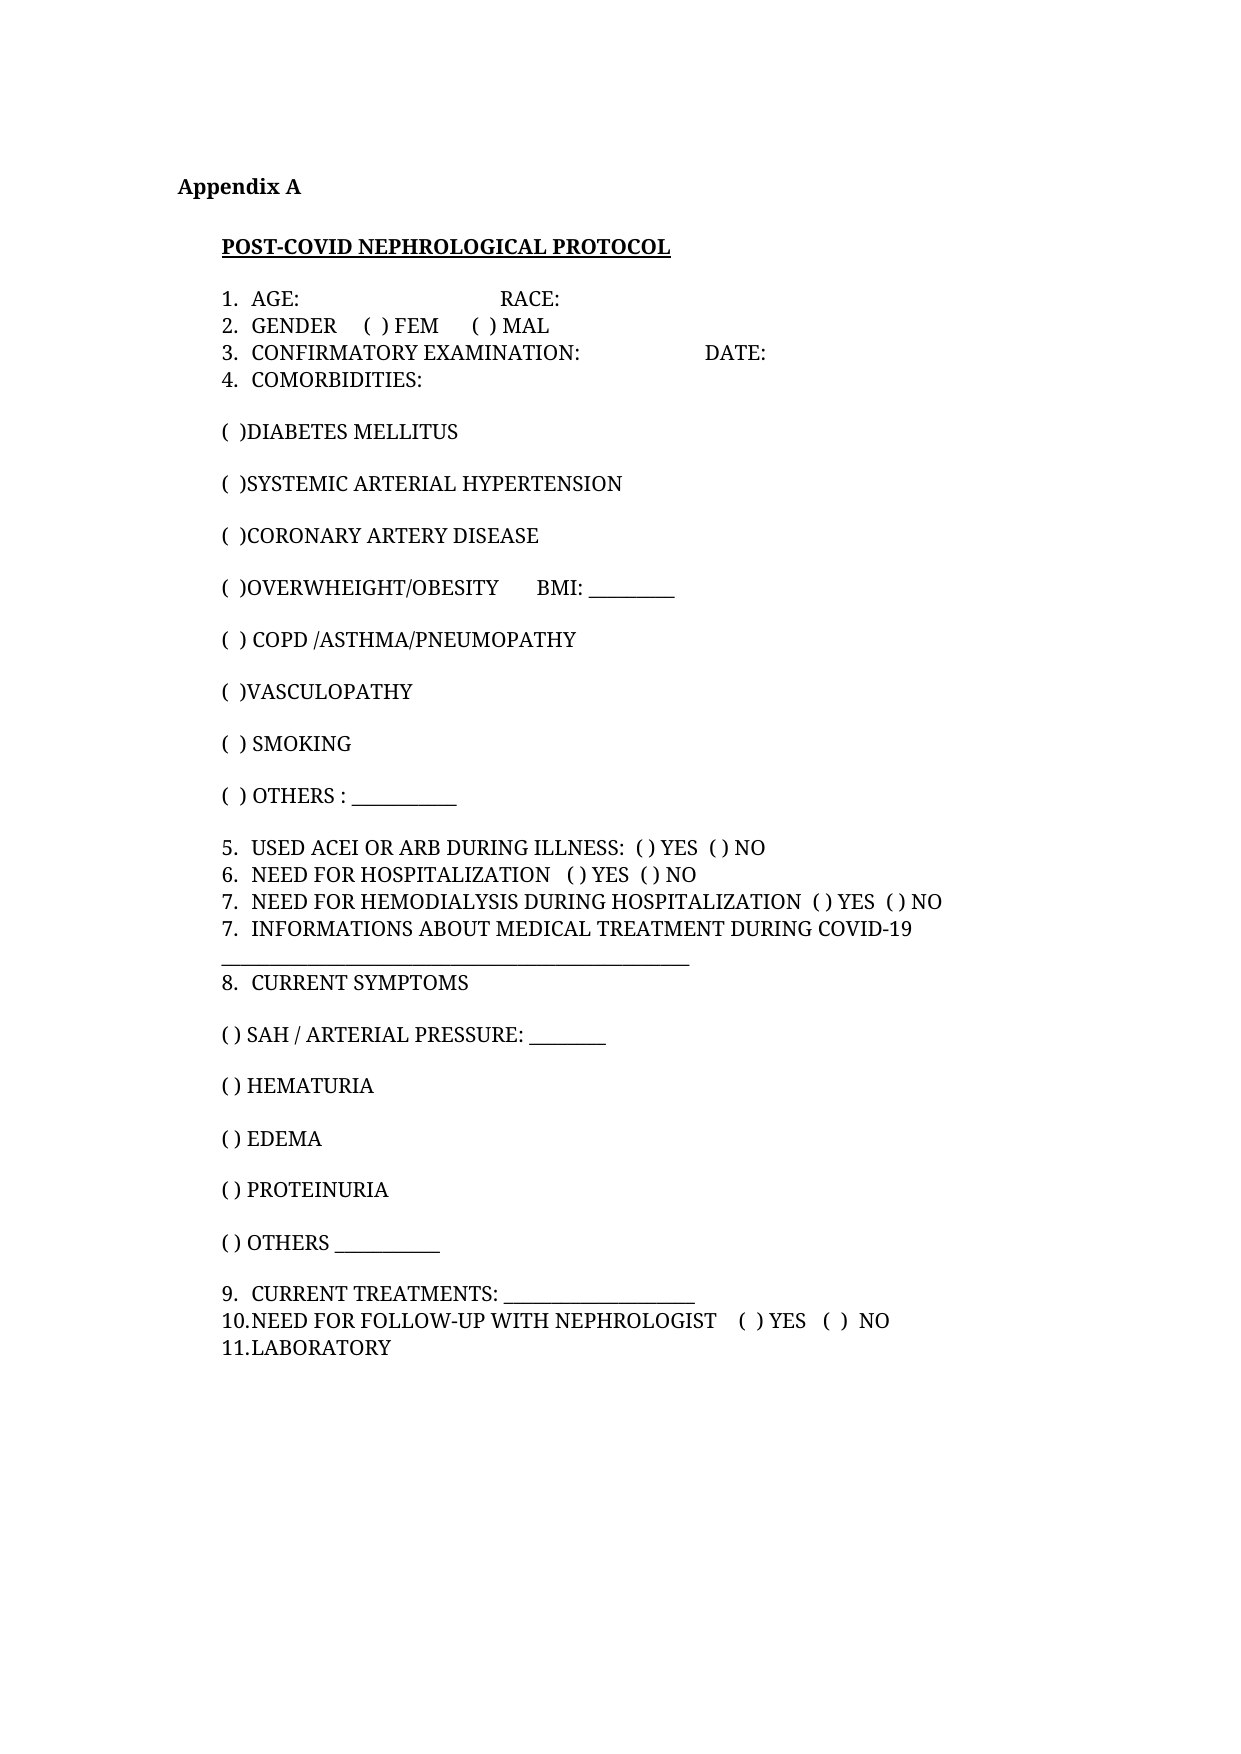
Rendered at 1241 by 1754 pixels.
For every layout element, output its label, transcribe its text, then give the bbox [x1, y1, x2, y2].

text ( ) SMOKING [177, 729, 1063, 757]
list CURRENT TREATMENTS: ____________________ [177, 1280, 1063, 1307]
text ( ) OTHERS ___________ [177, 1228, 1063, 1255]
list NEED FOR HOSPITALIZATION ( ) YES ( ) NO [177, 861, 1063, 887]
list CURRENT SYMPTOMS [177, 968, 1063, 995]
text Appendix A [177, 173, 1063, 199]
list NEED FOR FOLLOW-UP WITH NEPHROLOGIST ( ) YES ( ) NO [177, 1307, 1063, 1334]
text ( ) SAH / ARTERIAL PRESSURE: ________ [177, 1020, 1063, 1047]
text ( ) COPD /ASTHMA/PNEUMOPATHY [177, 626, 1063, 653]
list LABORATORY [177, 1334, 1063, 1361]
text ( ) EDEMA [177, 1124, 1063, 1151]
list GENDER ( ) FEM ( ) MAL [177, 312, 1063, 339]
list COMORBIDITIES: [177, 366, 1063, 393]
text POST-COVID NEPHROLOGICAL PROTOCOL [177, 233, 1063, 260]
text 7. NEED FOR HEMODIALYSIS DURING HOSPITALIZATION ( ) YES ( ) NO [221, 887, 1063, 914]
text ( )OVERWHEIGHT/OBESITY BMI: _________ [177, 574, 1063, 601]
text ( ) OTHERS : ___________ [177, 782, 1063, 808]
text ( )VASCULOPATHY [177, 678, 1063, 704]
list USED ACEI OR ARB DURING ILLNESS: ( ) YES ( ) NO [177, 833, 1063, 861]
text ( ) PROTEINURIA [177, 1176, 1063, 1203]
text ( )SYSTEMIC ARTERIAL HYPERTENSION [177, 470, 1063, 497]
text ( )CORONARY ARTERY DISEASE [177, 522, 1063, 549]
text ( )DIABETES MELLITUS [177, 418, 1063, 445]
list CONFIRMATORY EXAMINATION: DATE: [177, 339, 1063, 366]
list INFORMATIONS ABOUT MEDICAL TREATMENT DURING COVID-19 [177, 914, 1063, 941]
list AGE: RACE: [177, 285, 1063, 312]
text _________________________________________________ [221, 941, 1063, 968]
text ( ) HEMATURIA [177, 1072, 1063, 1099]
